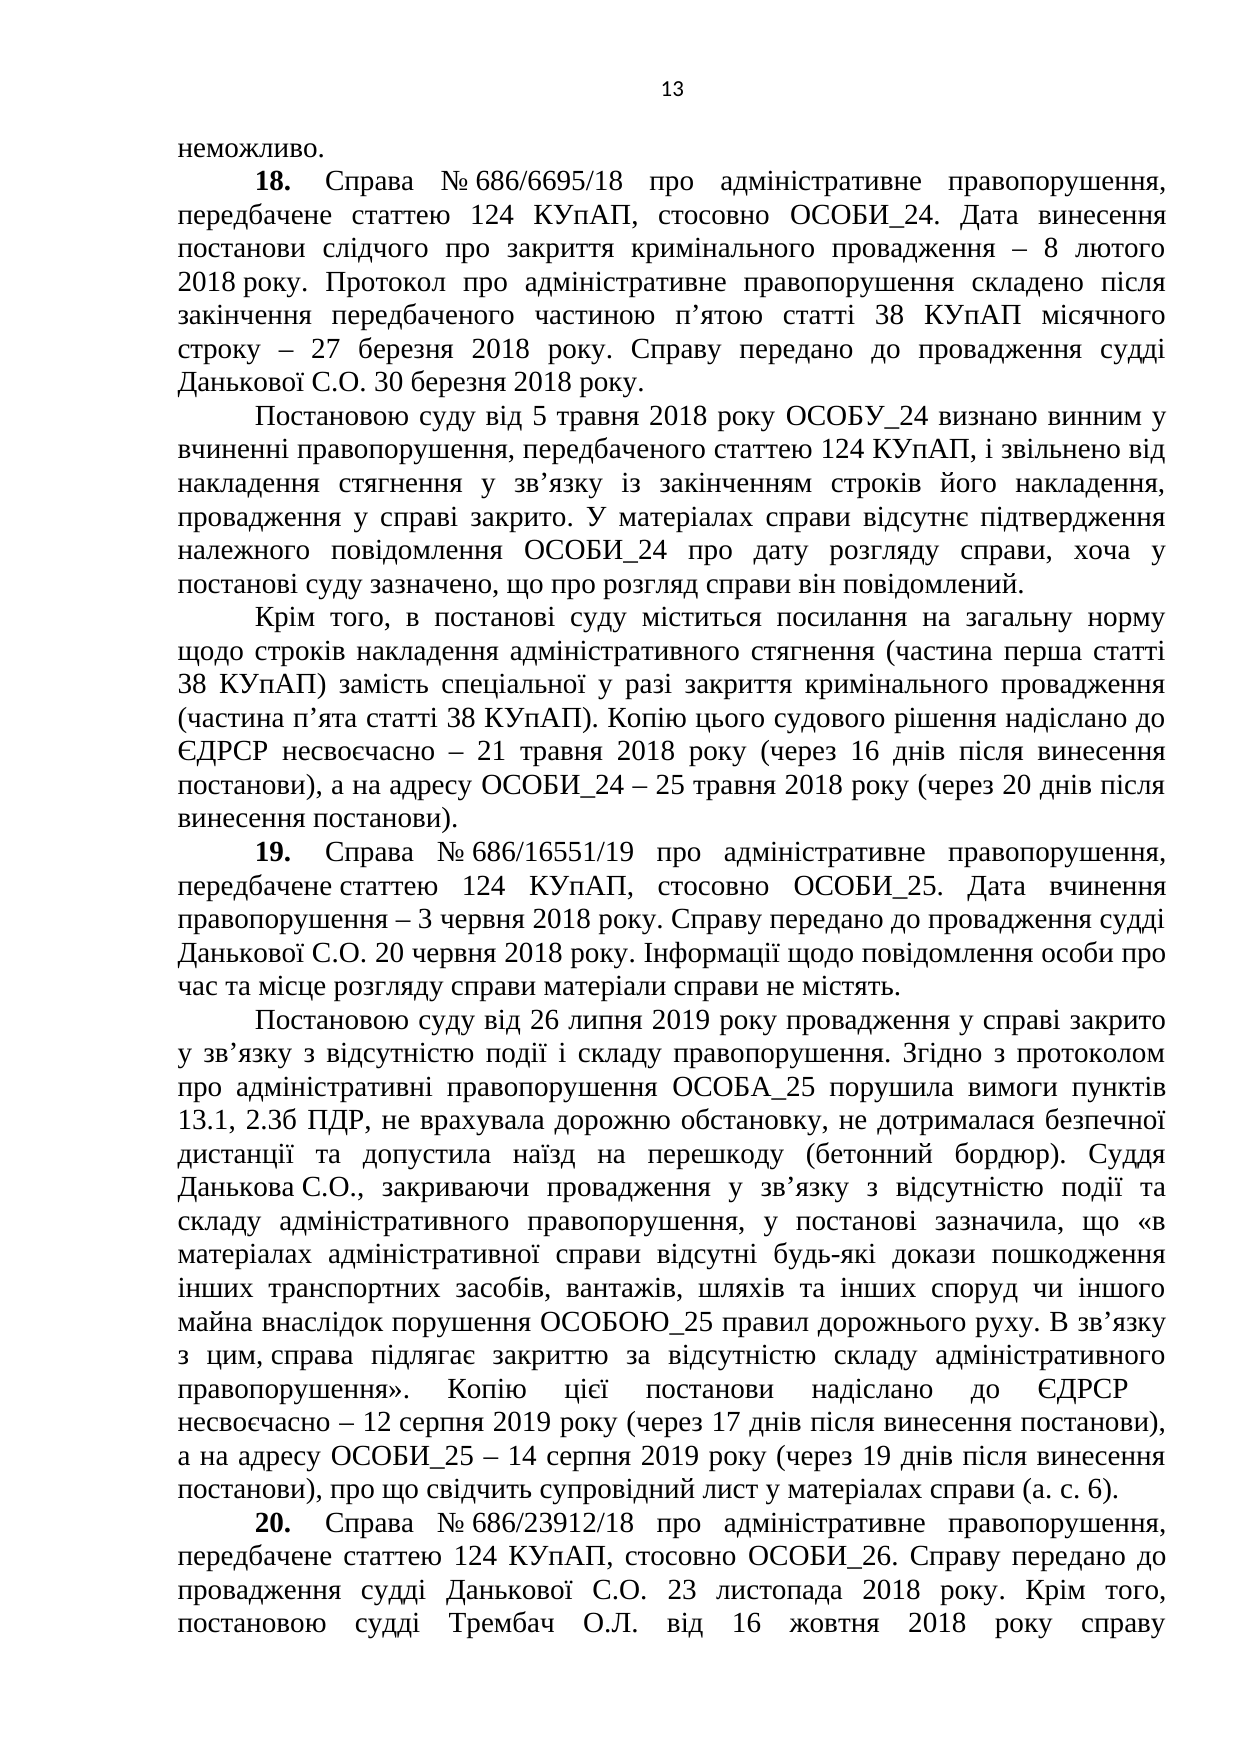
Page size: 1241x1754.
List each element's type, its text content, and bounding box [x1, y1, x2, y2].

text Постановою суду від 26 липня 2019 року провадження у справі закрито у зв’язку з відсутністю події і складу правопорушення. Згідно з протоколом про адміністративні правопорушення ОСОБА_25 порушила вимоги пунктів 13.1, 2.3б ПДР, не врахувала дорожню обстановку, не дотрималася безпечної дистанції та допустила наїзд на перешкоду (бетонний бордюр). Суддя Данькова С.О., закриваючи провадження у зв’язку з відсутністю події та складу адміністративного правопорушення, у постанові зазначила, що «в матеріалах адміністративної справи відсутні будь-які докази пошкодження інших транспортних засобів, вантажів, шляхів та інших споруд чи іншого майна внаслідок порушення ОСОБОЮ_25 правил дорожнього руху. В зв’язку з цим, справа підлягає закриттю за відсутністю складу адміністративного правопорушення». Копію цієї постанови надіслано до ЄДРСР несвоєчасно – 12 серпня 2019 року (через 17 днів після винесення постанови), а на адресу ОСОБИ_25 – 14 серпня 2019 року (через 19 днів після винесення постанови), про що свідчить супровідний лист у матеріалах справи (а. с. 6). [177, 1002, 1167, 1505]
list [177, 1505, 1167, 1639]
list Справа № 686/16551/19 про адміністративне правопорушення, передбачене статтею 124 КУпАП, стосовно ОСОБИ_25. Дата вчинення правопорушення – 3 червня 2018 року. Справу передано до провадження судді Данькової С.О. 20 червня 2018 року. Інформації щодо повідомлення особи про час та місце розгляду справи матеріали справи не містять. [177, 834, 1167, 1002]
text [177, 130, 1167, 163]
text Постановою суду від 5 травня 2018 року ОСОБУ_24 визнано винним у вчиненні правопорушення, передбаченого статтею 124 КУпАП, і звільнено від накладення стягнення у зв’язку із закінченням строків його накладення, провадження у справі закрито. У матеріалах справи відсутнє підтвердження належного повідомлення ОСОБИ_24 про дату розгляду справи, хоча у постанові суду зазначено, що про розгляд справи він повідомлений. [177, 398, 1167, 599]
text Крім того, в постанові суду міститься посилання на загальну норму щодо строків накладення адміністративного стягнення (частина перша статті 38 КУпАП) замість спеціальної у разі закриття кримінального провадження (частина п’ята статті 38 КУпАП). Копію цього судового рішення надіслано до ЄДРСР несвоєчасно – 21 травня 2018 року (через 16 днів після винесення постанови), а на адресу ОСОБИ_24 – 25 травня 2018 року (через 20 днів після винесення постанови). [177, 599, 1167, 834]
list Справа № 686/6695/18 про адміністративне правопорушення, передбачене статтею 124 КУпАП, стосовно ОСОБИ_24. Дата винесення постанови слідчого про закриття кримінального провадження – 8 лютого 2018 року. Протокол про адміністративне правопорушення складено після закінчення передбаченого частиною п’ятою статті 38 КУпАП місячного строку – 27 березня 2018 року. Справу передано до провадження судді Данькової С.О. 30 березня 2018 року. [177, 163, 1167, 398]
